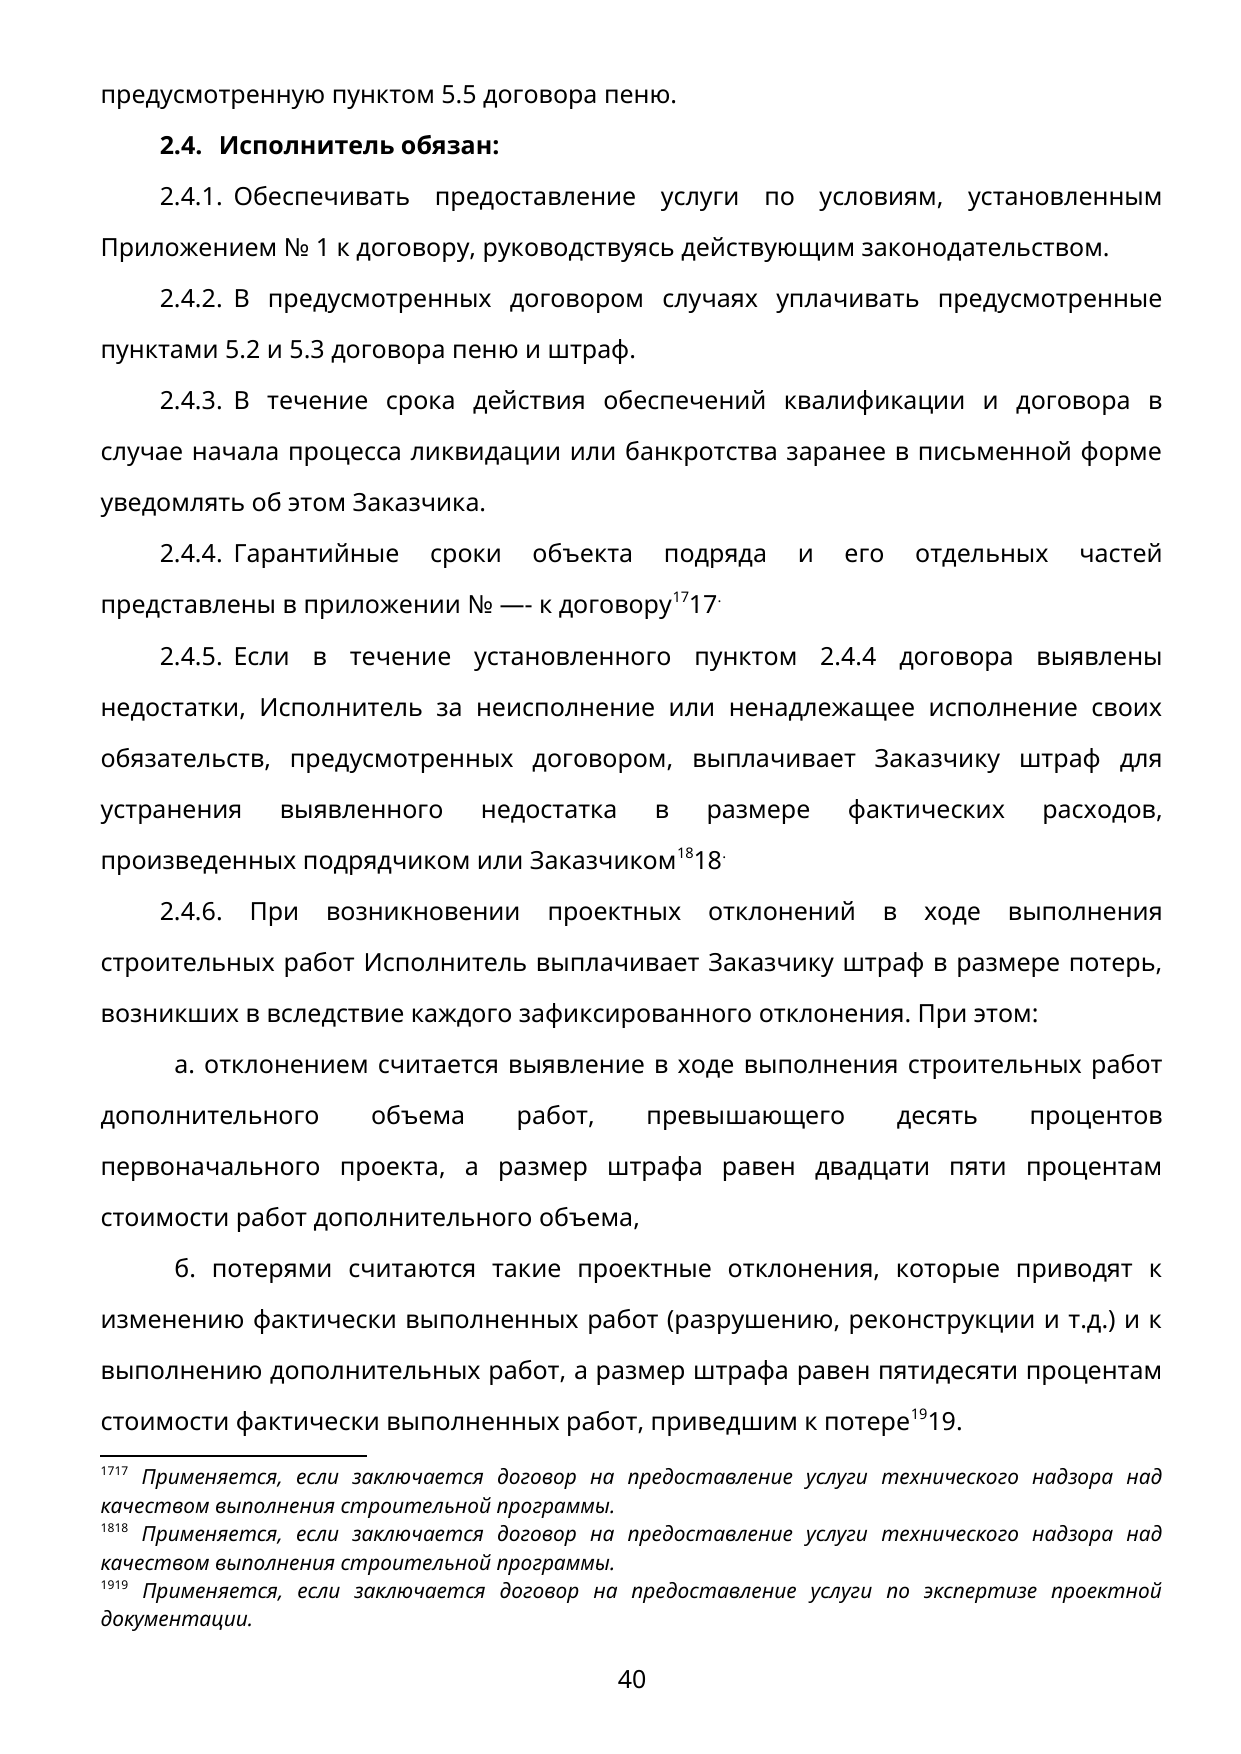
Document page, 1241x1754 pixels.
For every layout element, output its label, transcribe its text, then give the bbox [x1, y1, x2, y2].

text 2.4.2. В предусмотренных договором случаях уплачивать предусмотренные пунктами 5.2 и 5.3 договора пеню и штраф. [100, 281, 1163, 366]
text а. отклонением считается выявление в ходе выполнения строительных работ дополнительного объема работ, превышающего десять процентов первоначального проекта, а размер штрафа равен двадцати пяти процентам стоимости работ дополнительного объема, [100, 1047, 1163, 1234]
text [100, 77, 1163, 111]
text 2.4.1. Обеспечивать предоставление услуги по условиям, установленным Приложением № 1 к договору, руководствуясь действующим законодательством. [100, 179, 1163, 264]
text б. потерями считаются такие проектные отклонения, которые приводят к изменению фактически выполненных работ (разрушению, реконструкции и т.д.) и к выполнению дополнительных работ, а размер штрафа равен пятидесяти процентам стоимости фактически выполненных работ, приведшим к потере19. [100, 1251, 1163, 1438]
text 2.4.5. Если в течение установленного пунктом 2.4.4 договора выявлены недостатки, Исполнитель за неисполнение или ненадлежащее исполнение своих обязательств, предусмотренных договором, выплачивает Заказчику штраф для устранения выявленного недостатка в размере фактических расходов, произведенных подрядчиком или Заказчиком18. [100, 638, 1163, 876]
text 2.4. Исполнитель обязан: [100, 128, 1163, 162]
text 2.4.4. Гарантийные сроки объекта подряда и его отдельных частей представлены в приложении № —- к договору17. [100, 536, 1163, 621]
text 2.4.6. При возникновении проектных отклонений в ходе выполнения строительных работ Исполнитель выплачивает Заказчику штраф в размере потерь, возникших в вследствие каждого зафиксированного отклонения. При этом: [100, 893, 1163, 1029]
text 2.4.3. В течение срока действия обеспечений квалификации и договора в случае начала процесса ликвидации или банкротства заранее в письменной форме уведомлять об этом Заказчика. [100, 383, 1163, 519]
